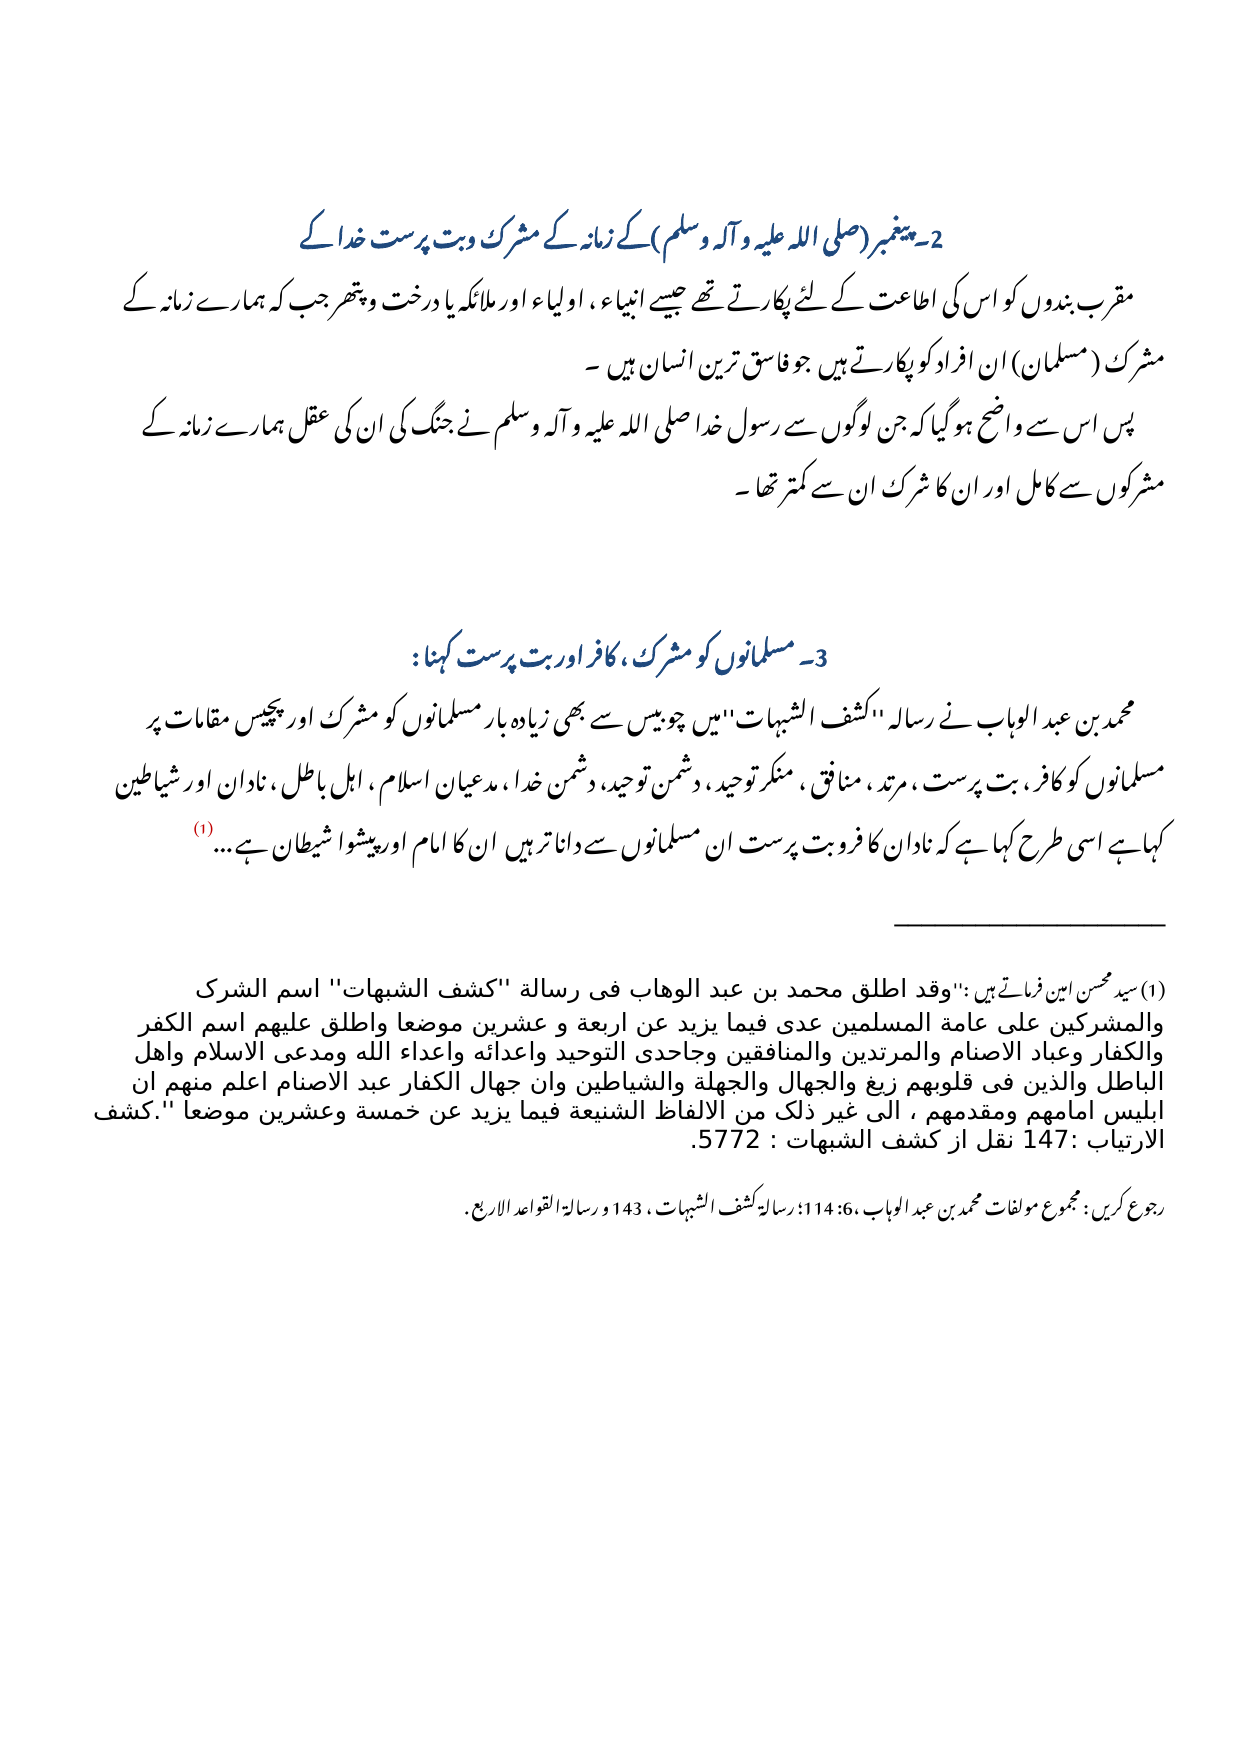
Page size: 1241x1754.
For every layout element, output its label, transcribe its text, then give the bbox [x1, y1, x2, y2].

text رجوع کریں : مجموع مولفات محمد بن عبد الوہاب ،6: 114؛ رسالة کشف الشبہات ، 143 و رسالة القواعد الاربع . [75, 1179, 1165, 1226]
subtitle 2۔ پیغمبر (صلی اللہ علیہ و آلہ وسلم )کے زمانہ کے مشرک وبت پرست خدا کے [75, 200, 1165, 262]
text (1) سید محسن امین فرماتے ہیں :''وقد اطلق محمد بن عبد الوهاب فی رسالة ''کشف الشبهات'' اسم الشرک والمشرکین علی عامة المسلمین عدی فیما یزید عن اربعة و عشرین موضعا واطلق علیهم اسم الکفر والکفار وعباد الاصنام والمرتدین والمنافقین وجاحدی التوحید واعدائه واعداء الله ومدعی الاسلام واهل الباطل والذین فی قلوبهم زیغ والجهال والجهلة والشیاطین وان جهال الکفار عبد الاصنام اعلم منهم ان ابلیس امامهم ومقدمهم ، الی غیر ذلک من الالفاظ الشنیعة فیما یزید عن خمسة وعشرین موضعا ''.کشف الارتیاب :147 نقل از کشف الشبهات : 5772. [75, 961, 1165, 1154]
text مقرب بندوں کو اس کی اطاعت کے لئے پکارتے تھے جیسے انبیاء ، اولیاء اور ملائکہ یا درخت و پتھر جب کہ ہمارے زمانہ کے مشرک ( مسلمان) ان افراد کو پکارتے ہیں جو فاسق ترین انسان ہیں ۔ [75, 262, 1165, 387]
text پس اس سے واضح ہو گیا کہ جن لوگوں سے رسول خدا صلی اللہ علیہ و آلہ وسلم نے جنگ کی ان کی عقل ہمارے زمانہ کے مشرکوں سے کامل اور ان کا شرک ان سے کمتر تھا ۔ [75, 387, 1165, 512]
text ____________________ [75, 869, 1165, 936]
subtitle 3۔ مسلمانوں کو مشرک ، کافر اور بت پرست کہنا : [75, 619, 1165, 681]
text محمد بن عبد الوہاب نے رسالہ ''کشف الشبہات''میں چوبیس سے بھی زیادہ بار مسلمانوں کو مشرک اور پچیس مقامات پر مسلمانوں کو کافر ، بت پرست ، مرتد ، منافق ، منکر توحید ، دشمن توحید، دشمن خدا ، مدعیان اسلام ، اہل باطل ، نادان اور شیاطین کہاہے اسی طرح کہا ہے کہ نادان کا فرو بت پرست ان مسلمانوں سے دانا تر ہیں ان کا امام اور پیشوا شیطان ہے ...(1) [75, 681, 1165, 869]
